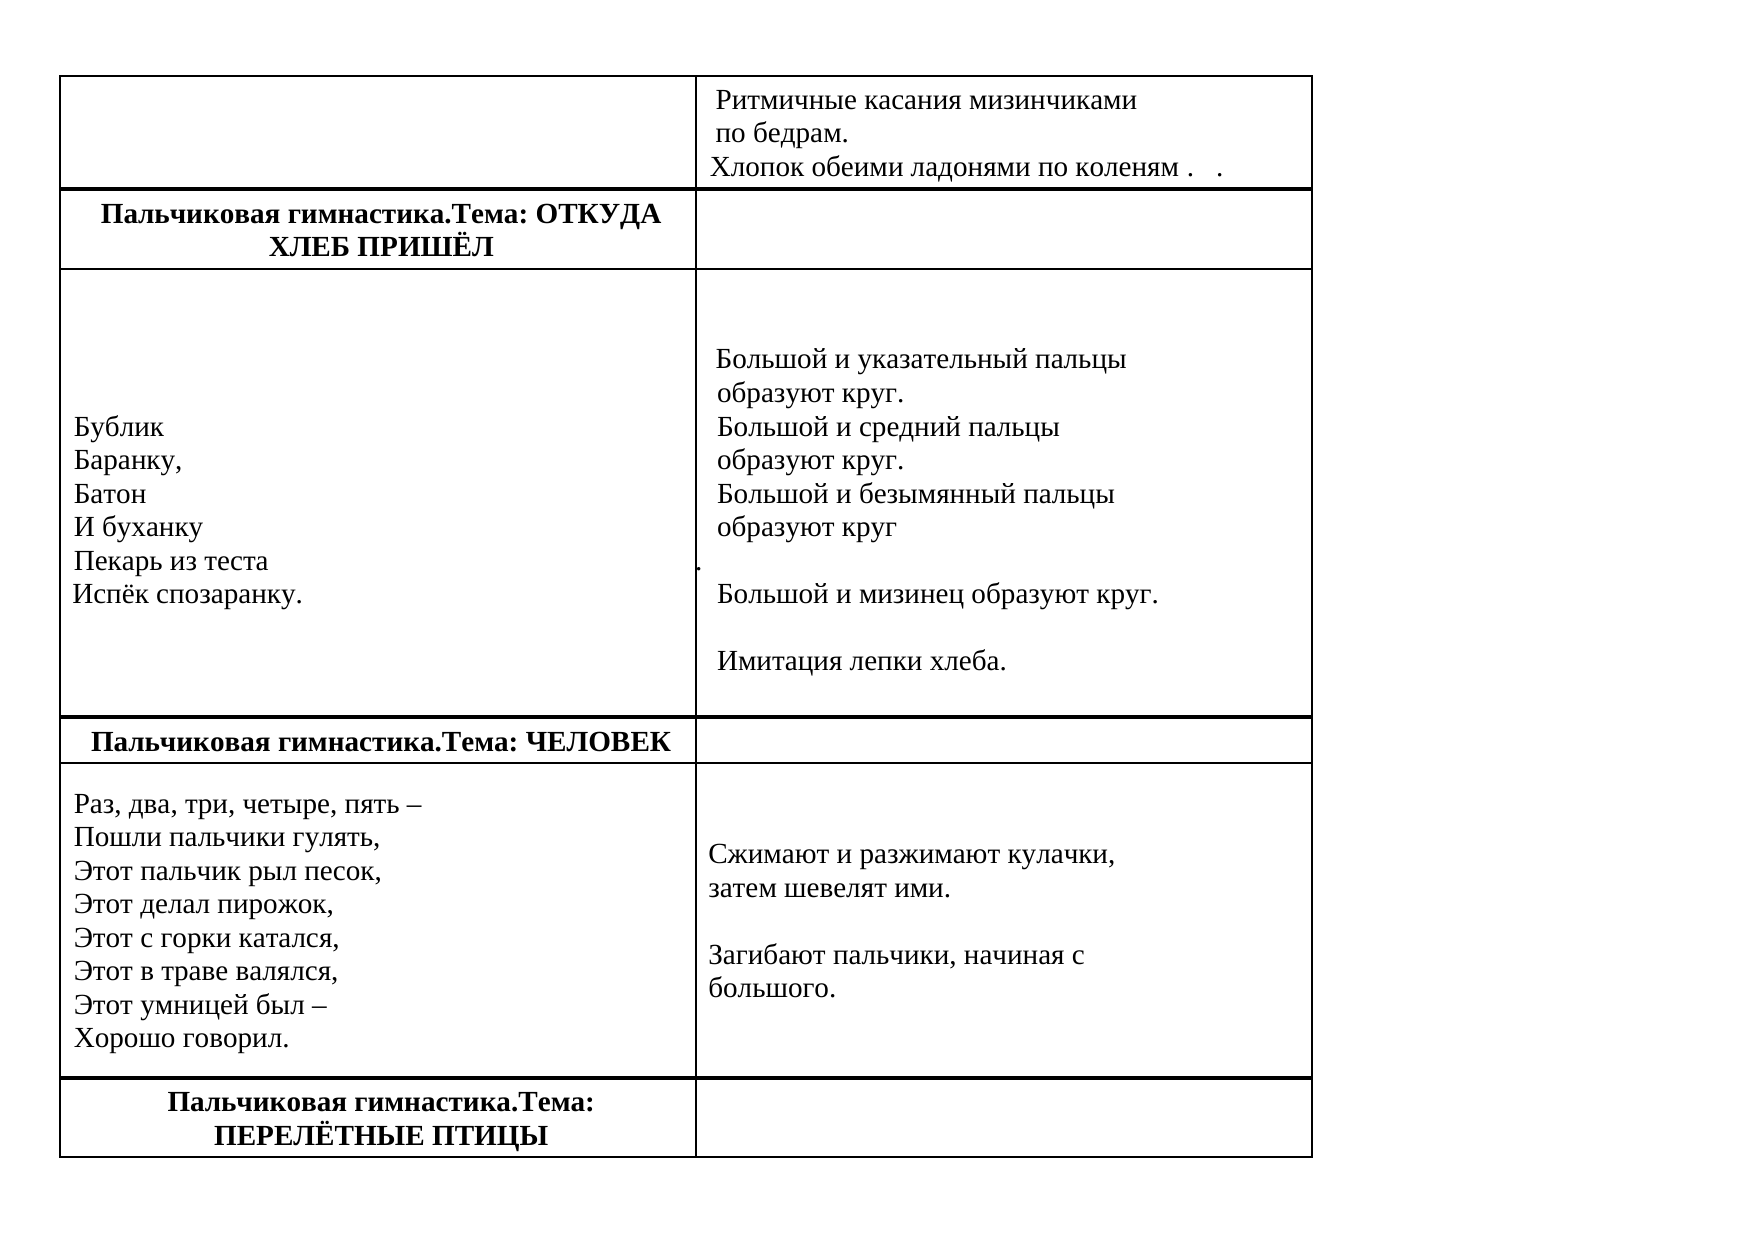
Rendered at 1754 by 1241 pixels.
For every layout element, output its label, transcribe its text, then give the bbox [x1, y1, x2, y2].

table_header Пальчиковая гимнастика.Тема: ЧЕЛОВЕК [61, 719, 695, 762]
table_header Пальчиковая гимнастика.Тема: ПЕРЕЛЁТНЫЕ ПТИЦЫ [61, 1080, 695, 1156]
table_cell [697, 77, 1311, 187]
table_header [697, 719, 1311, 762]
table_header [697, 1080, 1311, 1156]
table_cell Большой и указательный пальцы образуют круг. Большой и средний пальцы образуют круг. Большой и безымянный пальцы образуют круг . Большой и мизинец образуют круг. Имитация лепки хлеба. [697, 270, 1311, 715]
table_header [697, 191, 1311, 268]
table_cell Бублик Баранку, Батон И буханку Пекарь из теста Испёк спозаранку. [61, 270, 695, 715]
table_header Пальчиковая гимнастика.Тема: ОТКУДА ХЛЕБ ПРИШЁЛ [61, 191, 695, 268]
table_cell Раз, два, три, четыре, пять – Пошли пальчики гулять, Этот пальчик рыл песок, Этот делал пирожок, Этот с горки катался, Этот в траве валялся, Этот умницей был – Хорошо говорил. [61, 764, 695, 1076]
table_cell Сжимают и разжимают кулачки, затем шевелят ими. Загибают пальчики, начиная с большого. [697, 764, 1311, 1076]
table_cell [61, 77, 695, 187]
